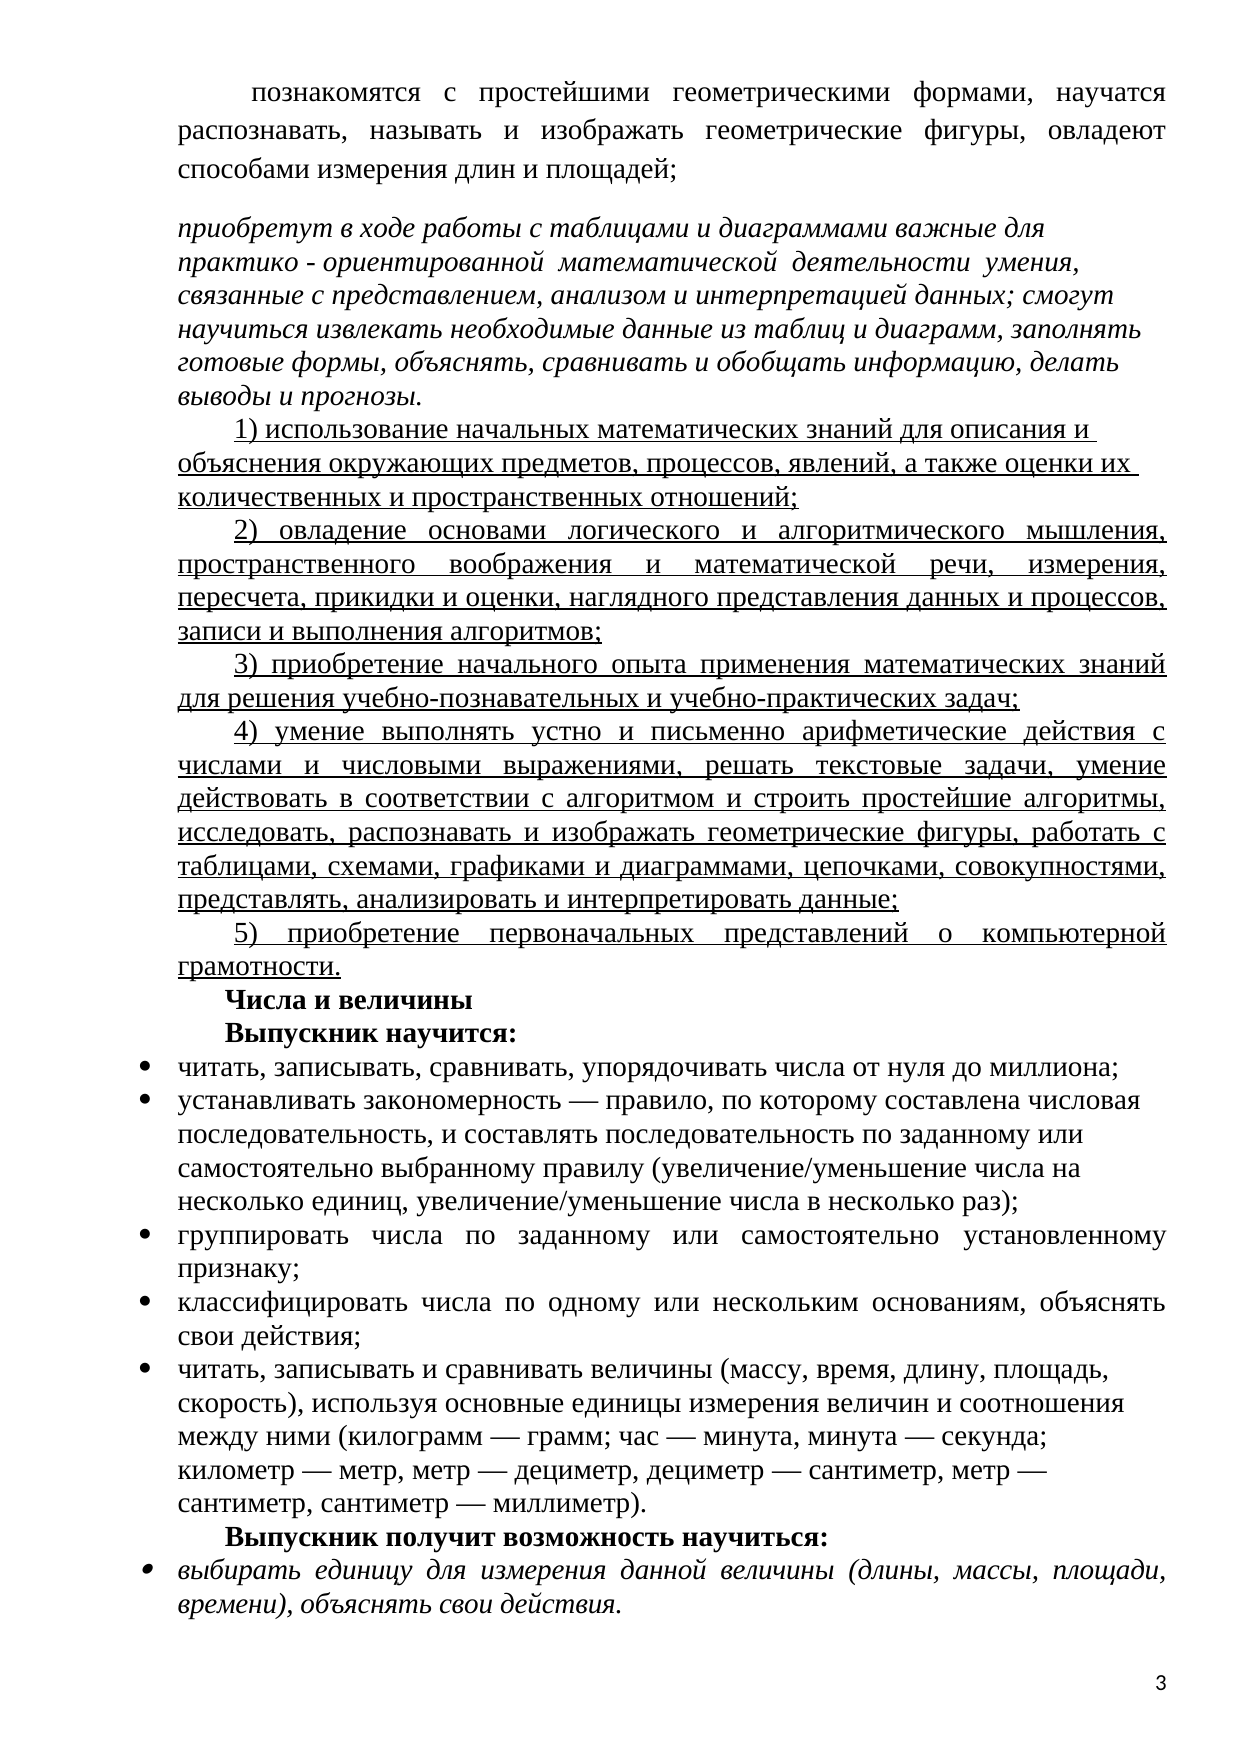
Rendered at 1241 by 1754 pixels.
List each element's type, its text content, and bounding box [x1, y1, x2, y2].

text познакомятся с простейшими геометрическими формами, научатся распознавать, называть и изображать геометрические фигуры, овладеют способами измерения длин и площадей; [177, 74, 1167, 184]
text Выпускник получит возможность научиться: [177, 1519, 1167, 1552]
text 5) приобретение первоначальных представлений о компьютерной грамотности. [177, 915, 1167, 982]
text 2) овладение основами логического и алгоритмического мышления, пространственного воображения и математической речи, измерения, пересчета, прикидки и оценки, наглядного представления данных и процессов, записи и выполнения алгоритмов; [177, 609, 1167, 646]
text классифицировать числа по одному или нескольким основаниям, объяснять свои действия; [140, 1284, 1167, 1351]
text читать, записывать, сравнивать, упорядочивать числа от нуля до миллиона; [140, 1049, 1167, 1082]
text Выпускник научится: [177, 1015, 1167, 1049]
text 2) овладение основами логического и алгоритмического мышления, пространственного воображения и математической речи, измерения, пересчета, прикидки и оценки, наглядного представления данных и процессов, записи и выполнения алгоритмов; [177, 512, 1167, 575]
text 4) умение выполнять устно и письменно арифметические действия с числами и числовыми выражениями, решать текстовые задачи, умение действовать в соответствии с алгоритмом и строить простейшие алгоритмы, исследовать, распознавать и изображать геометрические фигуры, работать с таблицами, схемами, графиками и диаграммами, цепочками, совокупностями, представлять, анализировать и интерпретировать данные; [177, 713, 1167, 776]
text 3) приобретение начального опыта применения математических знаний для решения учебно-познавательных и учебно-практических задач; [177, 646, 1167, 713]
text выбирать единицу для измерения данной величины (длины, массы, площади, времени), объяснять свои действия. [140, 1552, 1167, 1620]
text Числа и величины [177, 982, 1167, 1015]
text группировать числа по заданному или самостоятельно установленному признаку; [140, 1217, 1167, 1284]
text 1) использование начальных математических знаний для описания и объяснения окружающих предметов, процессов, явлений, а также оценки их количественных и пространственных отношений; [177, 412, 1167, 512]
text приобретут в ходе работы с таблицами и диаграммами важные для практико - ориентированной математической деятельности умения, связанные с представлением, анализом и интерпретацией данных; смогут научиться извлекать необходимые данные из таблиц и диаграмм, заполнять готовые формы, объяснять, сравнивать и обобщать информацию, делать выводы и прогнозы. [177, 210, 1167, 412]
text 4) умение выполнять устно и письменно арифметические действия с числами и числовыми выражениями, решать текстовые задачи, умение действовать в соответствии с алгоритмом и строить простейшие алгоритмы, исследовать, распознавать и изображать геометрические фигуры, работать с таблицами, схемами, графиками и диаграммами, цепочками, совокупностями, представлять, анализировать и интерпретировать данные; [177, 777, 1167, 915]
text читать, записывать и сравнивать величины (массу, время, длину, площадь, скорость), используя основные единицы измерения величин и соотношения между ними (килограмм — грамм; час — минута, минута — секунда; километр — метр, метр — дециметр, дециметр — сантиметр, метр — сантиметр, сантиметр — миллиметр). [140, 1351, 1167, 1519]
text устанавливать закономерность — правило, по которому составлена числовая последовательность, и составлять последовательность по заданному или самостоятельно выбранному правилу (увеличение/уменьшение числа на несколько единиц, увеличение/уменьшение числа в несколько раз); [140, 1082, 1167, 1217]
text 2) овладение основами логического и алгоритмического мышления, пространственного воображения и математической речи, измерения, пересчета, прикидки и оценки, наглядного представления данных и процессов, записи и выполнения алгоритмов; [177, 576, 1167, 608]
